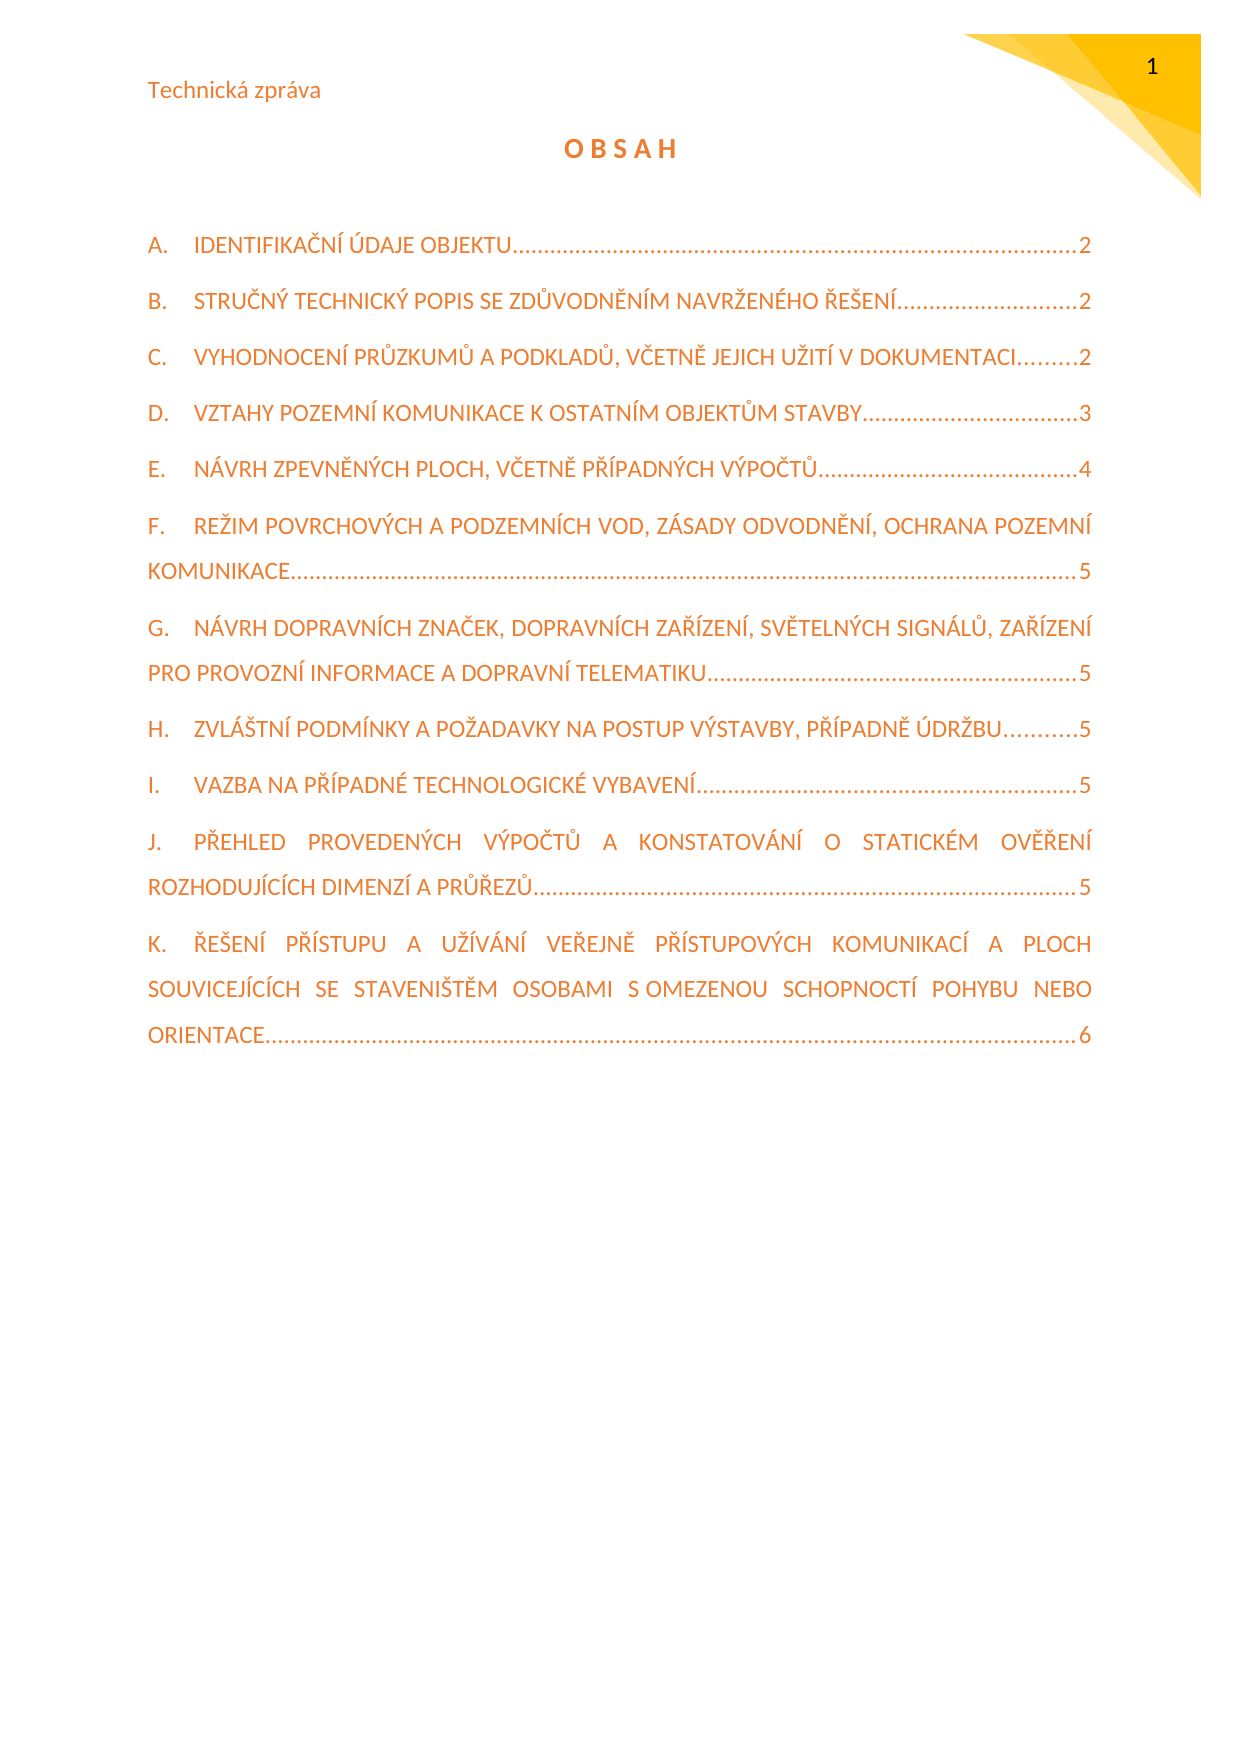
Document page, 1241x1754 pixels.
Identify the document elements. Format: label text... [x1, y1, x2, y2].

picture [962, 34, 1201, 200]
text B. STRUČNÝ TECHNICKÝ POPIS SE ZDŮVODNĚNÍM NAVRŽENÉHO ŘEŠENÍ 2 [148, 285, 1092, 316]
text E. NÁVRH ZPEVNĚNÝCH PLOCH, VČETNĚ PŘÍPADNÝCH VÝPOČTŮ 4 [148, 454, 1092, 484]
text O B S A H [148, 130, 1092, 166]
text D. VZTAHY POZEMNÍ KOMUNIKACE K OSTATNÍM OBJEKTŮM STAVBY 3 [148, 397, 1092, 428]
text A. IDENTIFIKAČNÍ ÚDAJE OBJEKTU 2 [148, 229, 1092, 259]
text F. REŽIM POVRCHOVÝCH A PODZEMNÍCH VOD, ZÁSADY ODVODNĚNÍ, OCHRANA POZEMNÍ KOMUNIKACE 5 [148, 510, 1092, 586]
text I. VAZBA NA PŘÍPADNÉ TECHNOLOGICKÉ VYBAVENÍ 5 [148, 770, 1092, 800]
text K. ŘEŠENÍ PŘÍSTUPU A UŽÍVÁNÍ VEŘEJNĚ PŘÍSTUPOVÝCH KOMUNIKACÍ A PLOCH SOUVICEJÍCÍCH SE STAVENIŠTĚM OSOBAMI S OMEZENOU SCHOPNOCTÍ POHYBU NEBO ORIENTACE 6 [148, 928, 1092, 1050]
text C. VYHODNOCENÍ PRŮZKUMŮ A PODKLADŮ, VČETNĚ JEJICH UŽITÍ V DOKUMENTACI 2 [148, 341, 1092, 372]
text H. ZVLÁŠTNÍ PODMÍNKY A POŽADAVKY NA POSTUP VÝSTAVBY, PŘÍPADNĚ ÚDRŽBU 5 [148, 713, 1092, 744]
text G. NÁVRH DOPRAVNÍCH ZNAČEK, DOPRAVNÍCH ZAŘÍZENÍ, SVĚTELNÝCH SIGNÁLŮ, ZAŘÍZENÍ PRO PROVOZNÍ INFORMACE A DOPRAVNÍ TELEMATIKU 5 [148, 612, 1092, 688]
text J. PŘEHLED PROVEDENÝCH VÝPOČTŮ A KONSTATOVÁNÍ O STATICKÉM OVĚŘENÍ ROZHODUJÍCÍCH DIMENZÍ A PRŮŘEZŮ 5 [148, 826, 1092, 902]
